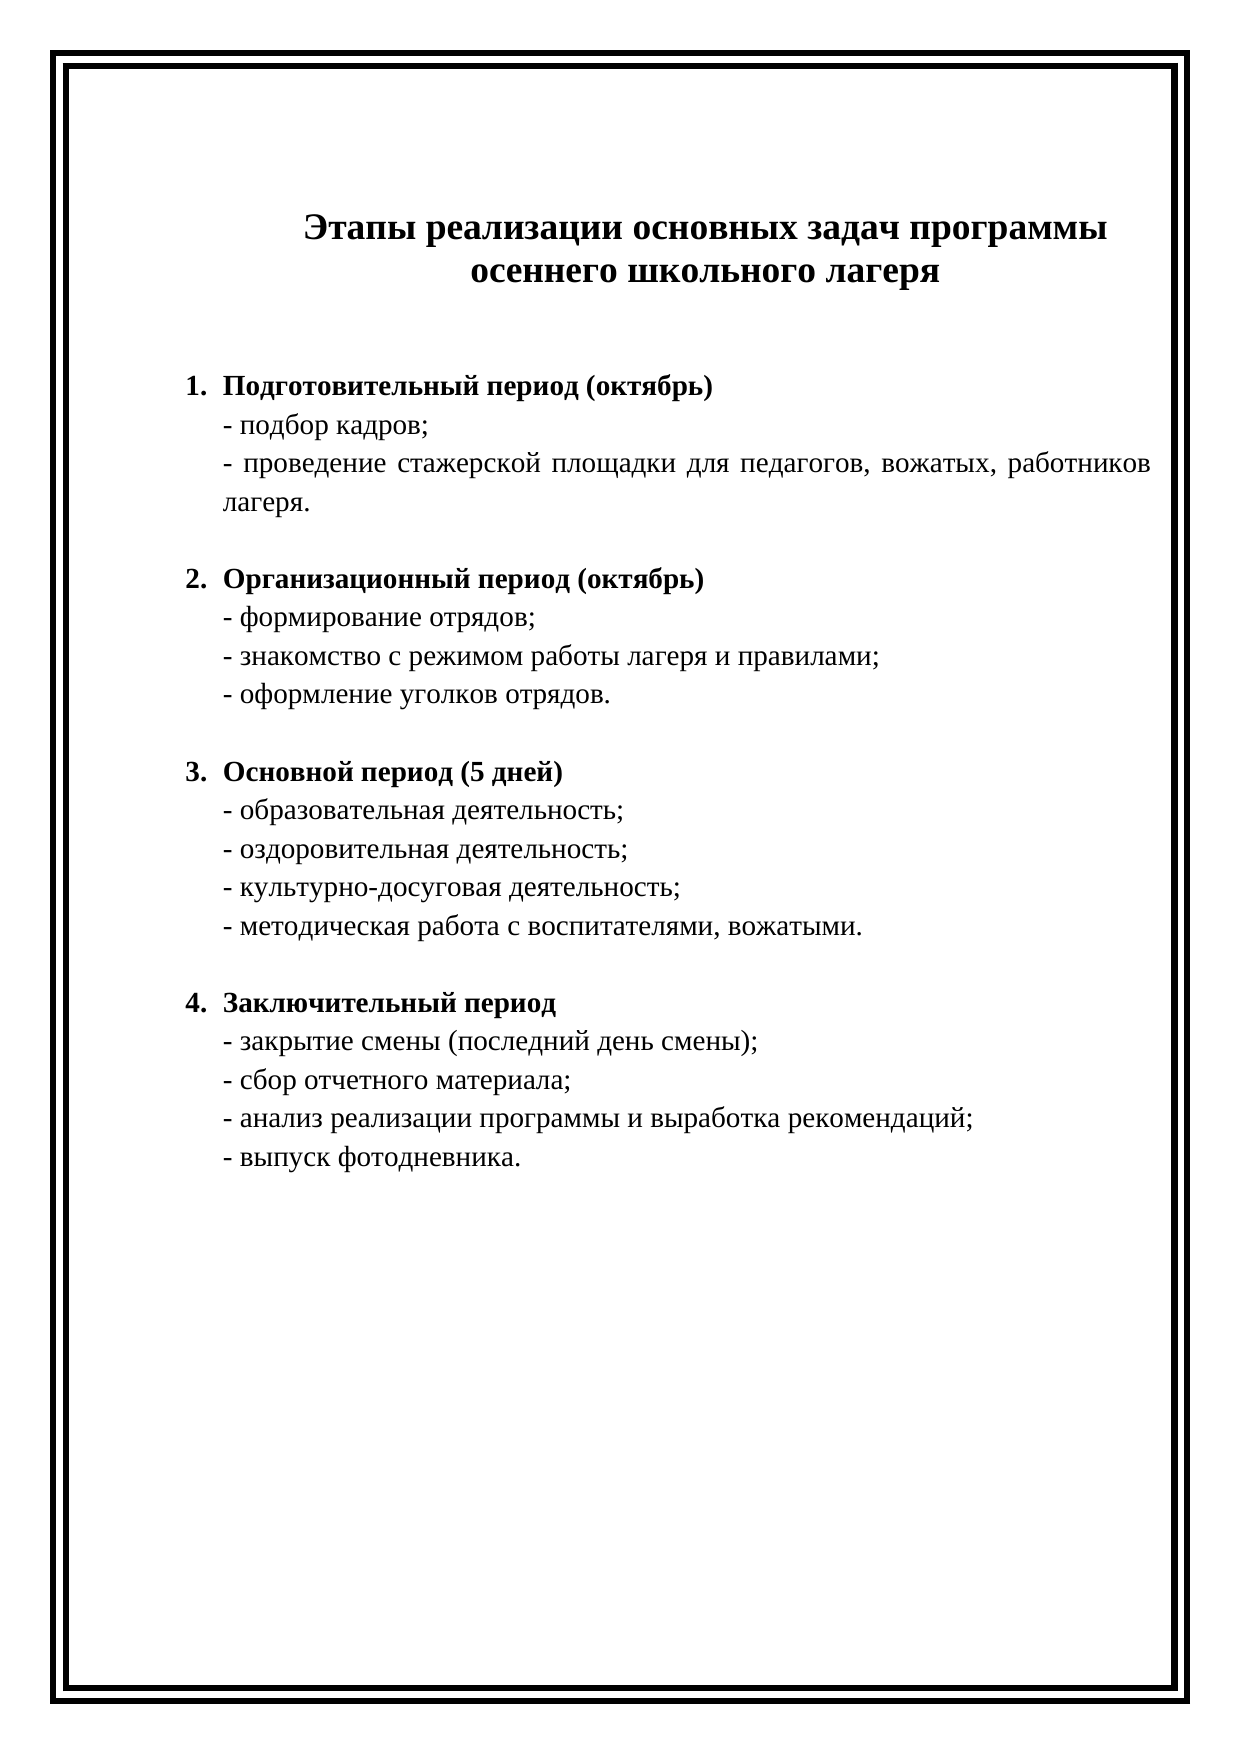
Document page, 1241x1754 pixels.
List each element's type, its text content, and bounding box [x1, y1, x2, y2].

list - подбор кадров; [223, 407, 1152, 440]
list осеннего школьного лагеря [259, 247, 1152, 291]
list - закрытие смены (последний день смены); [223, 1023, 1152, 1057]
list - формирование отрядов; [223, 599, 1152, 633]
list Этапы реализации основных задач программы [259, 204, 1152, 247]
list - проведение стажерской площадки для педагогов, вожатых, работников лагеря. [223, 445, 1152, 517]
list Заключительный период [185, 985, 1152, 1018]
list Организационный период (октябрь) [185, 561, 1152, 594]
list - методическая работа с воспитателями, вожатыми. [223, 908, 1152, 941]
list - выпуск фотодневника. [223, 1139, 1152, 1173]
list - оздоровительная деятельность; [223, 831, 1152, 864]
list - знакомство с режимом работы лагеря и правилами; [223, 638, 1152, 672]
list Основной период (5 дней) [185, 754, 1152, 787]
list - сбор отчетного материала; [223, 1062, 1152, 1096]
list - культурно-досуговая деятельность; [223, 869, 1152, 903]
list Подготовительный период (октябрь) [185, 368, 1152, 402]
list - оформление уголков отрядов. [223, 677, 1152, 710]
list - образовательная деятельность; [223, 792, 1152, 826]
list - анализ реализации программы и выработка рекомендаций; [223, 1101, 1152, 1134]
